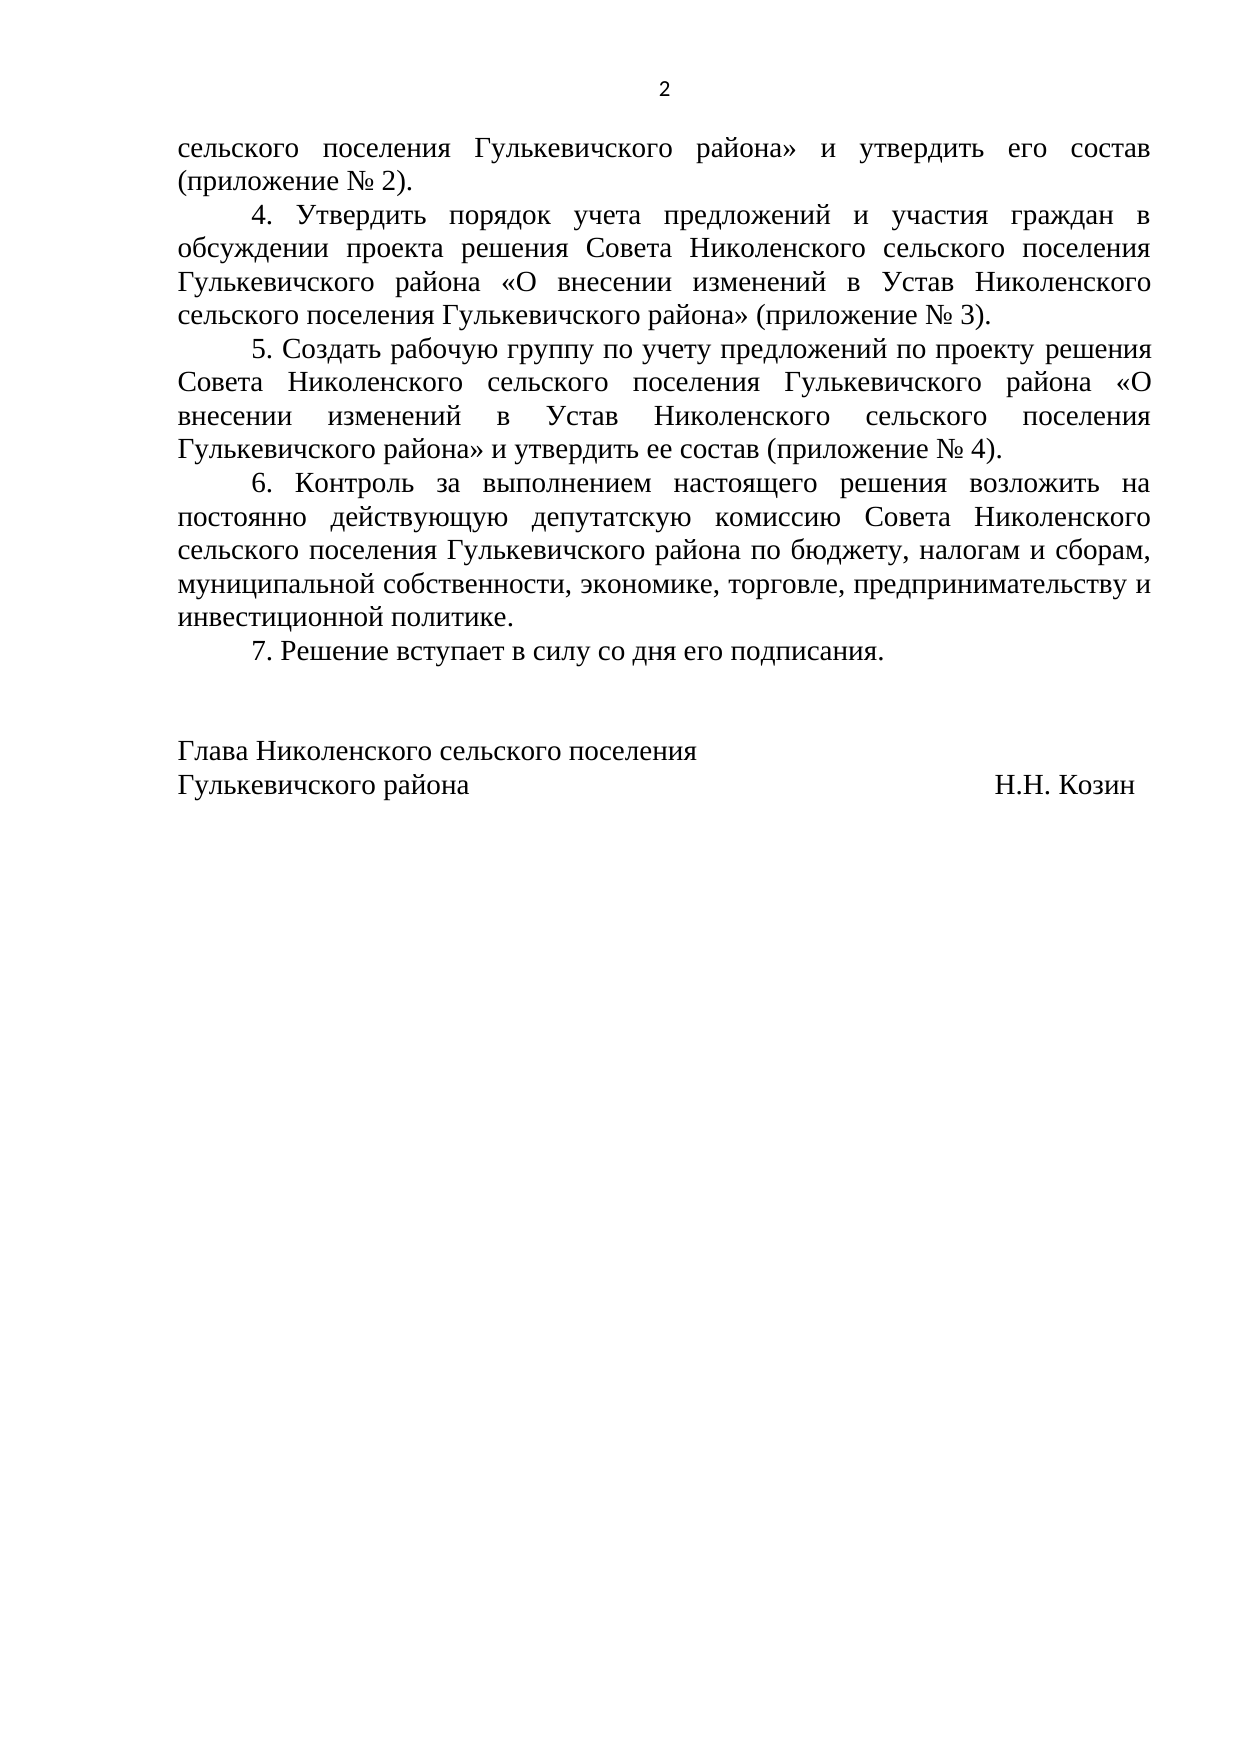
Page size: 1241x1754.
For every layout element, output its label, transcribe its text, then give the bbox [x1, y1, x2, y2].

text Гулькевичского района Н.Н. Козин [177, 767, 1152, 801]
text 5. Создать рабочую группу по учету предложений по проекту решения Совета Николенского сельского поселения Гулькевичского района «О внесении изменений в Устав Николенского сельского поселения Гулькевичского района» и утвердить ее состав (приложение № 4). [177, 331, 1152, 465]
text Глава Николенского сельского поселения [177, 733, 1152, 767]
text 7. Решение вступает в силу со дня его подписания. [177, 633, 1152, 666]
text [177, 130, 1152, 197]
text 6. Контроль за выполнением настоящего решения возложить на постоянно действующую депутатскую комиссию Совета Николенского сельского поселения Гулькевичского района по бюджету, налогам и сборам, муниципальной собственности, экономике, торговле, предпринимательству и инвестиционной политике. [177, 465, 1152, 633]
text 4. Утвердить порядок учета предложений и участия граждан в обсуждении проекта решения Совета Николенского сельского поселения Гулькевичского района «О внесении изменений в Устав Николенского сельского поселения Гулькевичского района» (приложение № 3). [177, 197, 1152, 331]
